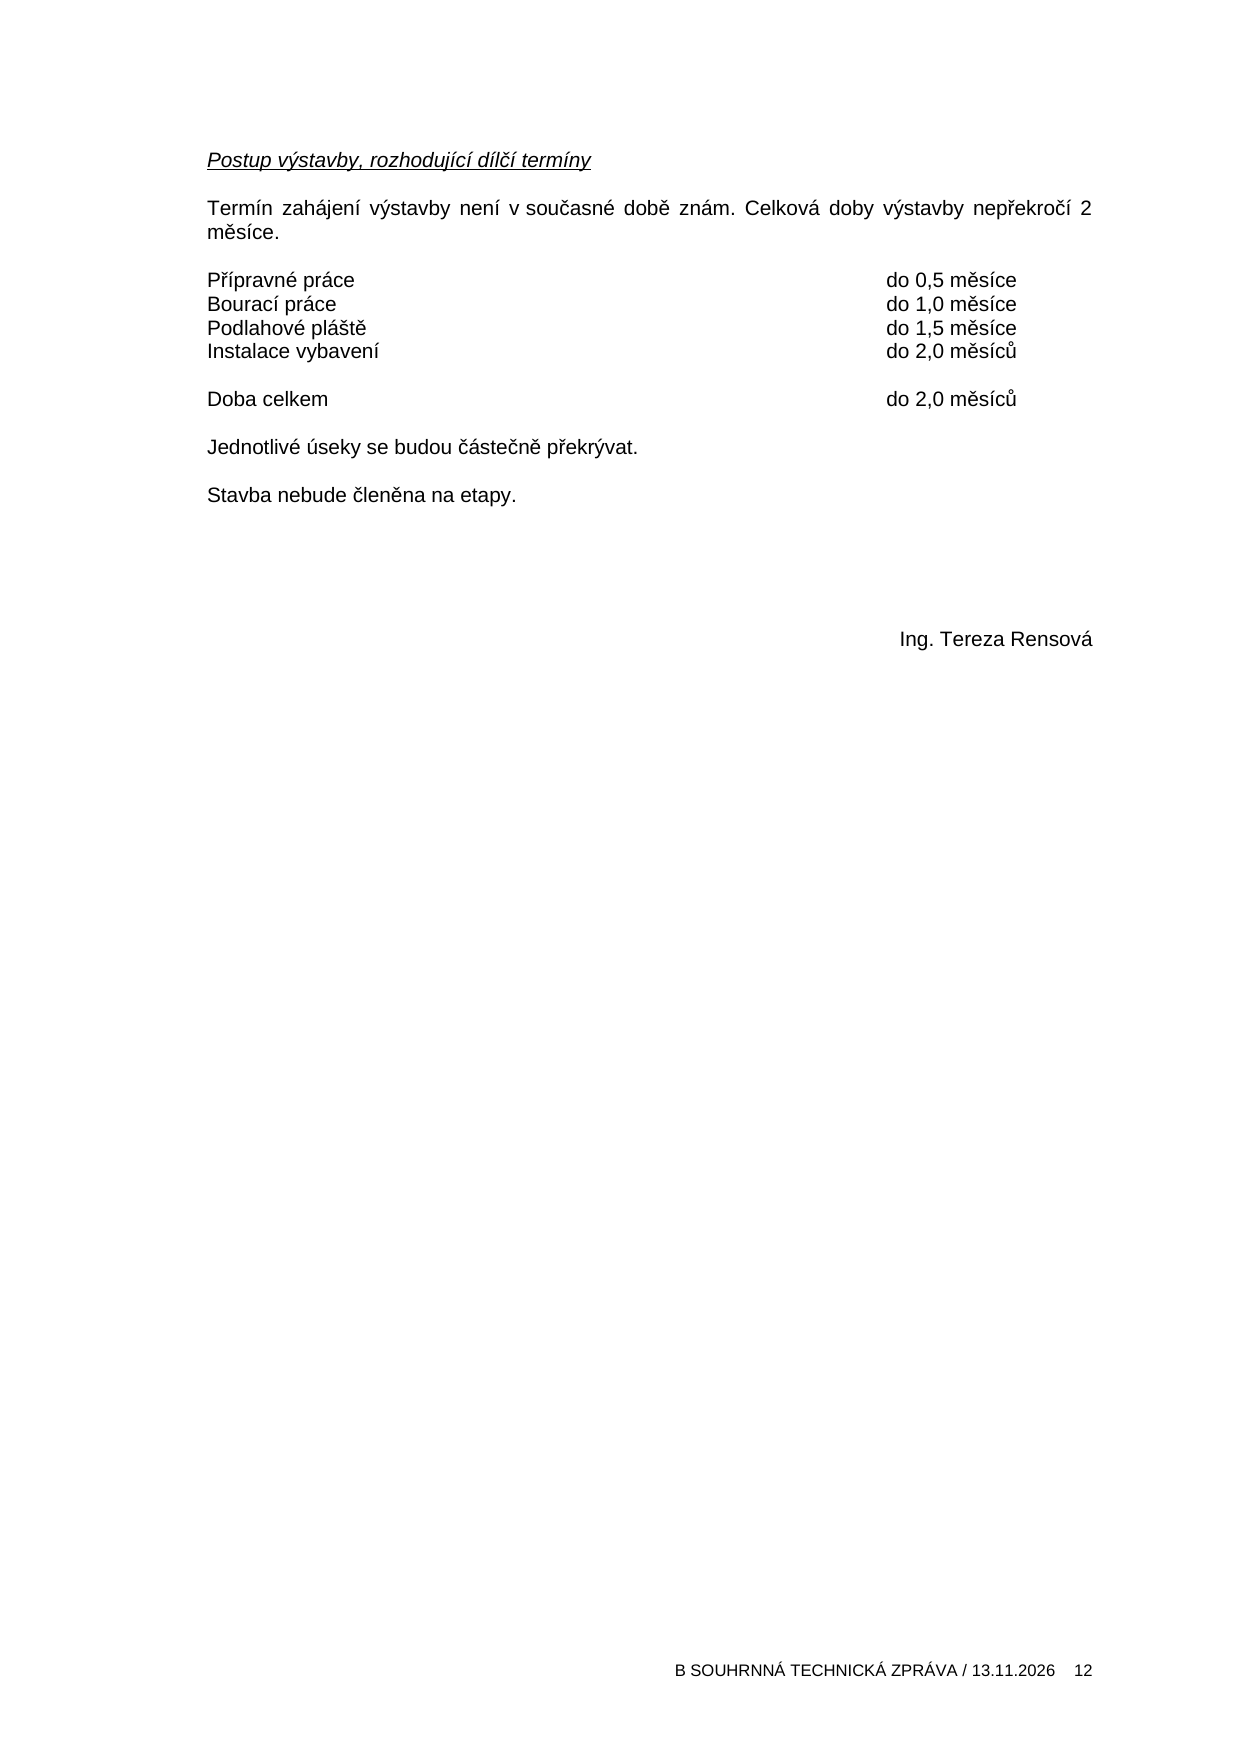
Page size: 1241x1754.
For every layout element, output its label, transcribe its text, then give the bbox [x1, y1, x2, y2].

text Ing. Tereza Rensová [207, 627, 1092, 651]
text Termín zahájení výstavby není v současné době znám. Celková doby výstavby nepřekročí 2 měsíce. [207, 196, 1092, 243]
text Přípravné práce do 0,5 měsíce [207, 267, 1092, 291]
text Postup výstavby, rozhodující dílčí termíny [207, 148, 1093, 172]
text Jednotlivé úseky se budou částečně překrývat. [207, 435, 1092, 459]
text Instalace vybavení do 2,0 měsíců [207, 339, 1092, 363]
text Bourací práce do 1,0 měsíce [207, 291, 1092, 315]
text Podlahové pláště do 1,5 měsíce [148, 315, 1092, 339]
text Stavba nebude členěna na etapy. [207, 483, 1092, 507]
text Doba celkem do 2,0 měsíců [207, 387, 1092, 411]
